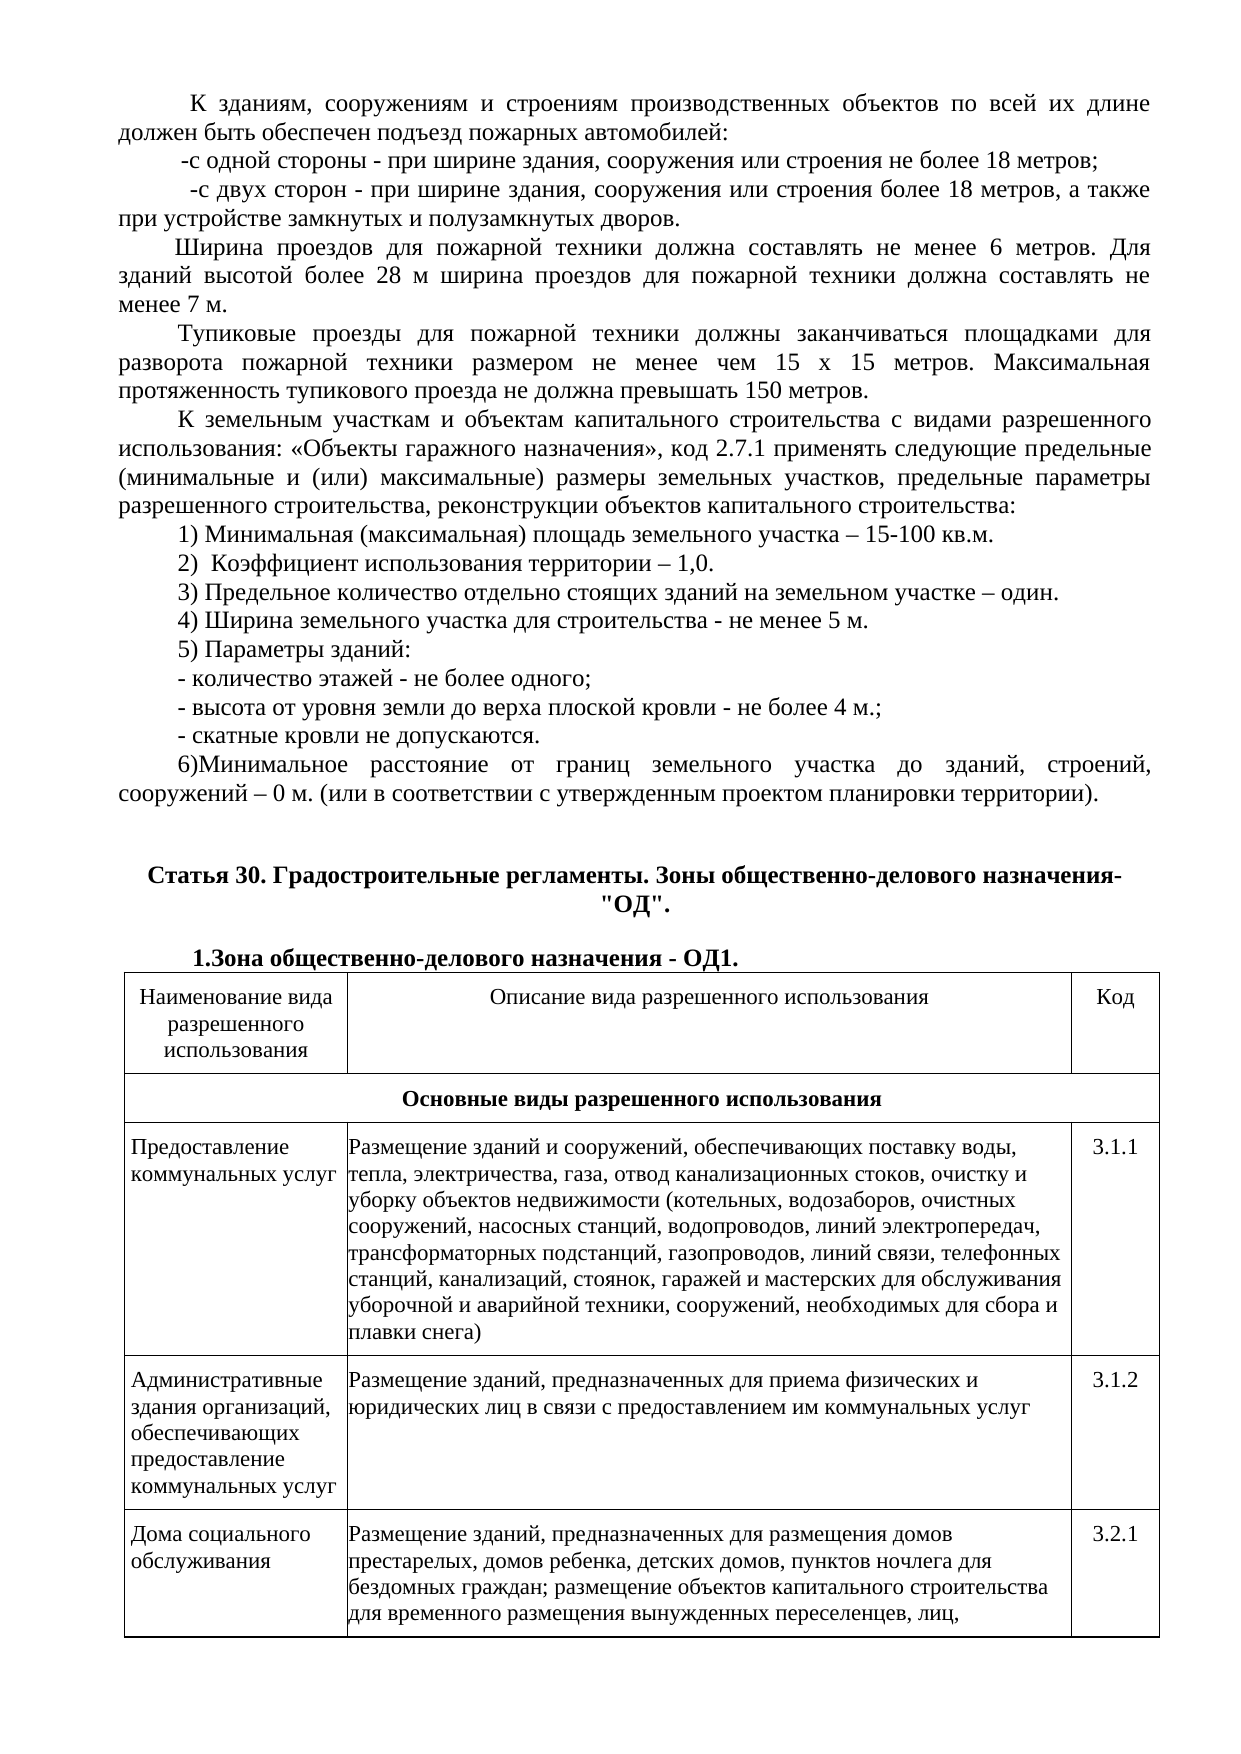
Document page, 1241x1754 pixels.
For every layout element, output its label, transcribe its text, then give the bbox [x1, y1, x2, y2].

table_cell Административные здания организаций, обеспечивающих предоставление коммунальных услуг [125, 1356, 347, 1509]
table_cell Размещение зданий, предназначенных для приема физических и юридических лиц в связи с предоставлением им коммунальных услуг [348, 1356, 1071, 1509]
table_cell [125, 1510, 347, 1636]
text К земельным участкам и объектам капитального строительства с видами разрешенного использования: «Объекты гаражного назначения», код 2.7.1 применять следующие предельные (минимальные и (или) максимальные) размеры земельных участков, предельные параметры разрешенного строительства, реконструкции объектов капитального строительства: [118, 404, 1152, 519]
text -с двух сторон - при ширине здания, сооружения или строения более 18 метров, а также при устройстве замкнутых и полузамкнутых дворов. [118, 174, 1152, 232]
table_cell 3.1.1 [1072, 1123, 1159, 1355]
table_cell 3.1.2 [1072, 1356, 1159, 1509]
table_header Наименование вида разрешенного использования [125, 973, 347, 1073]
text К зданиям, сооружениям и строениям производственных объектов по всей их длине должен быть обеспечен подъезд пожарных автомобилей: [118, 88, 1152, 145]
text 3) Предельное количество отдельно стоящих зданий на земельном участке – один. [118, 577, 1152, 605]
text Тупиковые проезды для пожарной техники должны заканчиваться площадками для разворота пожарной техники размером не менее чем 15 x 15 метров. Максимальная протяженность тупикового проезда не должна превышать 150 метров. [118, 318, 1152, 404]
text 1) Минимальная (максимальная) площадь земельного участка – 15-100 кв.м. [177, 519, 1152, 548]
table_header Код [1072, 973, 1159, 1073]
text 2) Коэффициент использования территории – 1,0. [118, 548, 1152, 577]
text - скатные кровли не допускаются. [118, 720, 1152, 749]
text - высота от уровня земли до верха плоской кровли - не более 4 м.; [118, 692, 1152, 720]
table_header Описание вида разрешенного использования [348, 973, 1071, 1073]
text 4) Ширина земельного участка для строительства - не менее 5 м. [118, 605, 1152, 634]
text -с одной стороны - при ширине здания, сооружения или строения не более 18 метров; [118, 145, 1152, 174]
table_cell 3.2.1 [1072, 1510, 1159, 1636]
table_cell Предоставление коммунальных услуг [125, 1123, 347, 1355]
text 6)Минимальное расстояние от границ земельного участка до зданий, строений, сооружений – 0 м. (или в соответствии с утвержденным проектом планировки территории). [118, 749, 1152, 807]
text 5) Параметры зданий: [118, 634, 1152, 663]
table_cell Размещение зданий и сооружений, обеспечивающих поставку воды, тепла, электричества, газа, отвод канализационных стоков, очистку и уборку объектов недвижимости (котельных, водозаборов, очистных сооружений, насосных станций, водопроводов, линий электропередач, трансформаторных подстанций, газопроводов, линий связи, телефонных станций, канализаций, стоянок, гаражей и мастерских для обслуживания уборочной и аварийной техники, сооружений, необходимых для сбора и плавки снега) [348, 1123, 1071, 1355]
text 1.Зона общественно-делового назначения - ОД1. [118, 943, 1152, 972]
text - количество этажей - не более одного; [118, 663, 1152, 692]
text Ширина проездов для пожарной техники должна составлять не менее 6 метров. Для зданий высотой более 28 м ширина проездов для пожарной техники должна составлять не менее 7 м. [118, 232, 1152, 318]
table_cell Основные виды разрешенного использования [125, 1074, 1159, 1122]
text Статья 30. Градостроительные регламенты. Зоны общественно-делового назначения- "ОД". [130, 860, 1140, 918]
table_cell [348, 1510, 1071, 1636]
